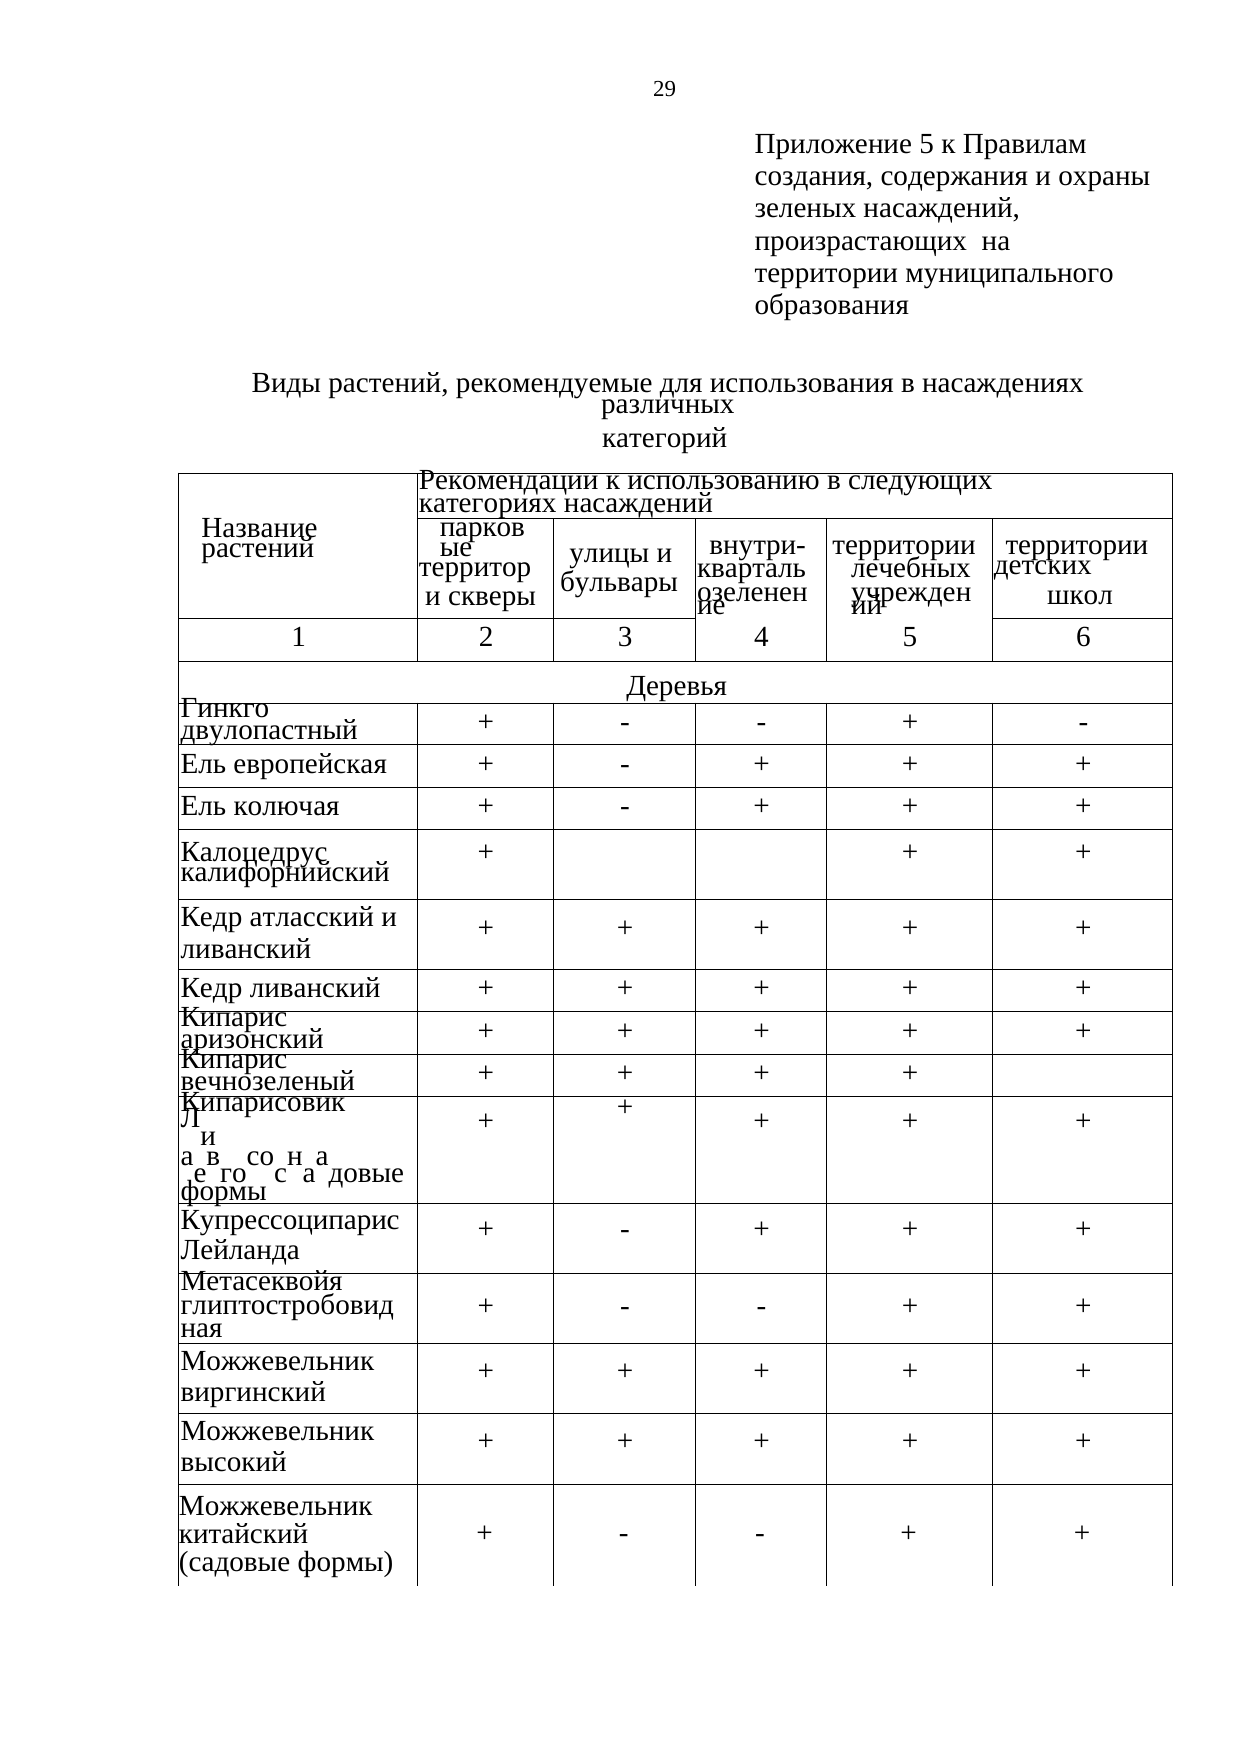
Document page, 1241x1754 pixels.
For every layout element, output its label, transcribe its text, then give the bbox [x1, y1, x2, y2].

table_cell Кипарис аризонский [179, 1012, 417, 1053]
table_cell + [993, 900, 1172, 968]
table_cell территории детских школ [993, 519, 1172, 618]
table_cell + [993, 1344, 1172, 1413]
table_cell территории лечебных учрежден ий [827, 519, 992, 618]
table_cell Метасеквойя глиптостробовид ная [179, 1274, 417, 1343]
table_cell Кедр ливанский [179, 970, 417, 1011]
table_cell Ель колючая [179, 788, 417, 829]
table_cell [993, 1055, 1172, 1096]
table_cell + [696, 1344, 826, 1413]
table_cell - [554, 1485, 695, 1586]
table_cell + [696, 1204, 826, 1272]
table_cell + [696, 900, 826, 968]
table_cell Кедр атласский и ливанский [179, 900, 417, 968]
subtitle Виды растений, рекомендуемые для использования в насаждениях различных [224, 374, 1112, 419]
table_cell [554, 830, 695, 899]
table_cell парков ые территор и скверы [418, 519, 553, 618]
table_header Название растений [179, 474, 417, 618]
table_cell + [554, 900, 695, 968]
table_cell + [696, 1055, 826, 1096]
table_cell Деревья [179, 662, 1172, 702]
table_cell + [554, 1344, 695, 1413]
table_cell внутри- кварталь озеленен ие [696, 519, 826, 618]
table_cell + [827, 1344, 992, 1413]
table_cell Можжевельник виргинский [179, 1344, 417, 1413]
table_cell улицы и бульвары [554, 519, 695, 618]
table_cell + [418, 1485, 553, 1586]
table_cell + [418, 900, 553, 968]
table_cell - [554, 1274, 695, 1343]
table_cell + [696, 745, 826, 787]
table_cell - [993, 704, 1172, 744]
table_cell Калоцедрус калифорнийский [179, 830, 417, 899]
table_cell Можжевельник высокий [179, 1414, 417, 1484]
table_cell + [696, 1012, 826, 1053]
table_cell + [827, 1097, 992, 1202]
table_cell + [993, 788, 1172, 829]
table_cell + [827, 970, 992, 1011]
table_cell + [827, 1204, 992, 1272]
table_cell - [696, 1274, 826, 1343]
table_cell + [827, 1012, 992, 1053]
table_cell + [827, 788, 992, 829]
table_cell 3 [554, 619, 695, 661]
table_cell + [993, 970, 1172, 1011]
table_cell + [418, 1204, 553, 1272]
text Приложение 5 к Правилам создания, содержания и охраны зеленых насаждений, произрастающих на территории муниципального образования [754, 127, 1152, 321]
table_cell + [554, 1097, 695, 1202]
table_cell + [554, 970, 695, 1011]
table_cell + [418, 1012, 553, 1053]
table_cell + [993, 1097, 1172, 1202]
table_cell Кипарис вечнозеленый [179, 1055, 417, 1096]
table_cell 6 [993, 619, 1172, 661]
table_cell + [418, 970, 553, 1011]
table_cell + [418, 1097, 553, 1202]
table_cell [696, 830, 826, 899]
table_cell + [554, 1414, 695, 1484]
table_cell + [696, 1414, 826, 1484]
table_cell + [827, 1485, 992, 1586]
table_cell + [993, 1204, 1172, 1272]
table_cell + [418, 1414, 553, 1484]
text категорий [95, 420, 1234, 453]
table_cell + [827, 704, 992, 744]
table_cell + [418, 1274, 553, 1343]
table_cell - [696, 1485, 826, 1586]
table_header Рекомендации к использованию в следующих категориях насаждений [418, 474, 1172, 518]
table_cell + [696, 970, 826, 1011]
table_cell + [993, 1414, 1172, 1484]
table_cell - [554, 1204, 695, 1272]
table_cell 1 [179, 619, 417, 661]
table_cell + [827, 1414, 992, 1484]
table_cell + [827, 900, 992, 968]
table_cell + [827, 745, 992, 787]
table_cell + [827, 830, 992, 899]
table_cell + [827, 1274, 992, 1343]
table_cell - [554, 788, 695, 829]
table_cell + [696, 1097, 826, 1202]
table_cell + [993, 830, 1172, 899]
table_cell + [418, 1344, 553, 1413]
table_cell 2 [418, 619, 553, 661]
table_cell + [418, 704, 553, 744]
table_cell + [993, 1274, 1172, 1343]
table_cell + [696, 788, 826, 829]
table_cell Можжевельник китайский (садовые формы) [179, 1485, 417, 1586]
table_cell + [993, 1485, 1172, 1586]
table_cell + [418, 830, 553, 899]
table_cell Кипарисовик Ли аевгососнаадовые формы [179, 1097, 417, 1202]
table_cell Гинкго двулопастный [179, 704, 417, 744]
table_cell + [418, 788, 553, 829]
table_cell + [554, 1055, 695, 1096]
table_cell 5 [827, 619, 992, 661]
table_cell Ель европейская [179, 745, 417, 787]
table_cell + [993, 745, 1172, 787]
table_cell Купрессоципарис Лейланда [179, 1204, 417, 1272]
table_cell + [554, 1012, 695, 1053]
table_cell - [554, 745, 695, 787]
table_cell 4 [696, 619, 826, 661]
table_cell - [554, 704, 695, 744]
table_cell + [993, 1012, 1172, 1053]
table_cell - [696, 704, 826, 744]
table_cell + [418, 745, 553, 787]
table_cell + [827, 1055, 992, 1096]
table_cell + [418, 1055, 553, 1096]
